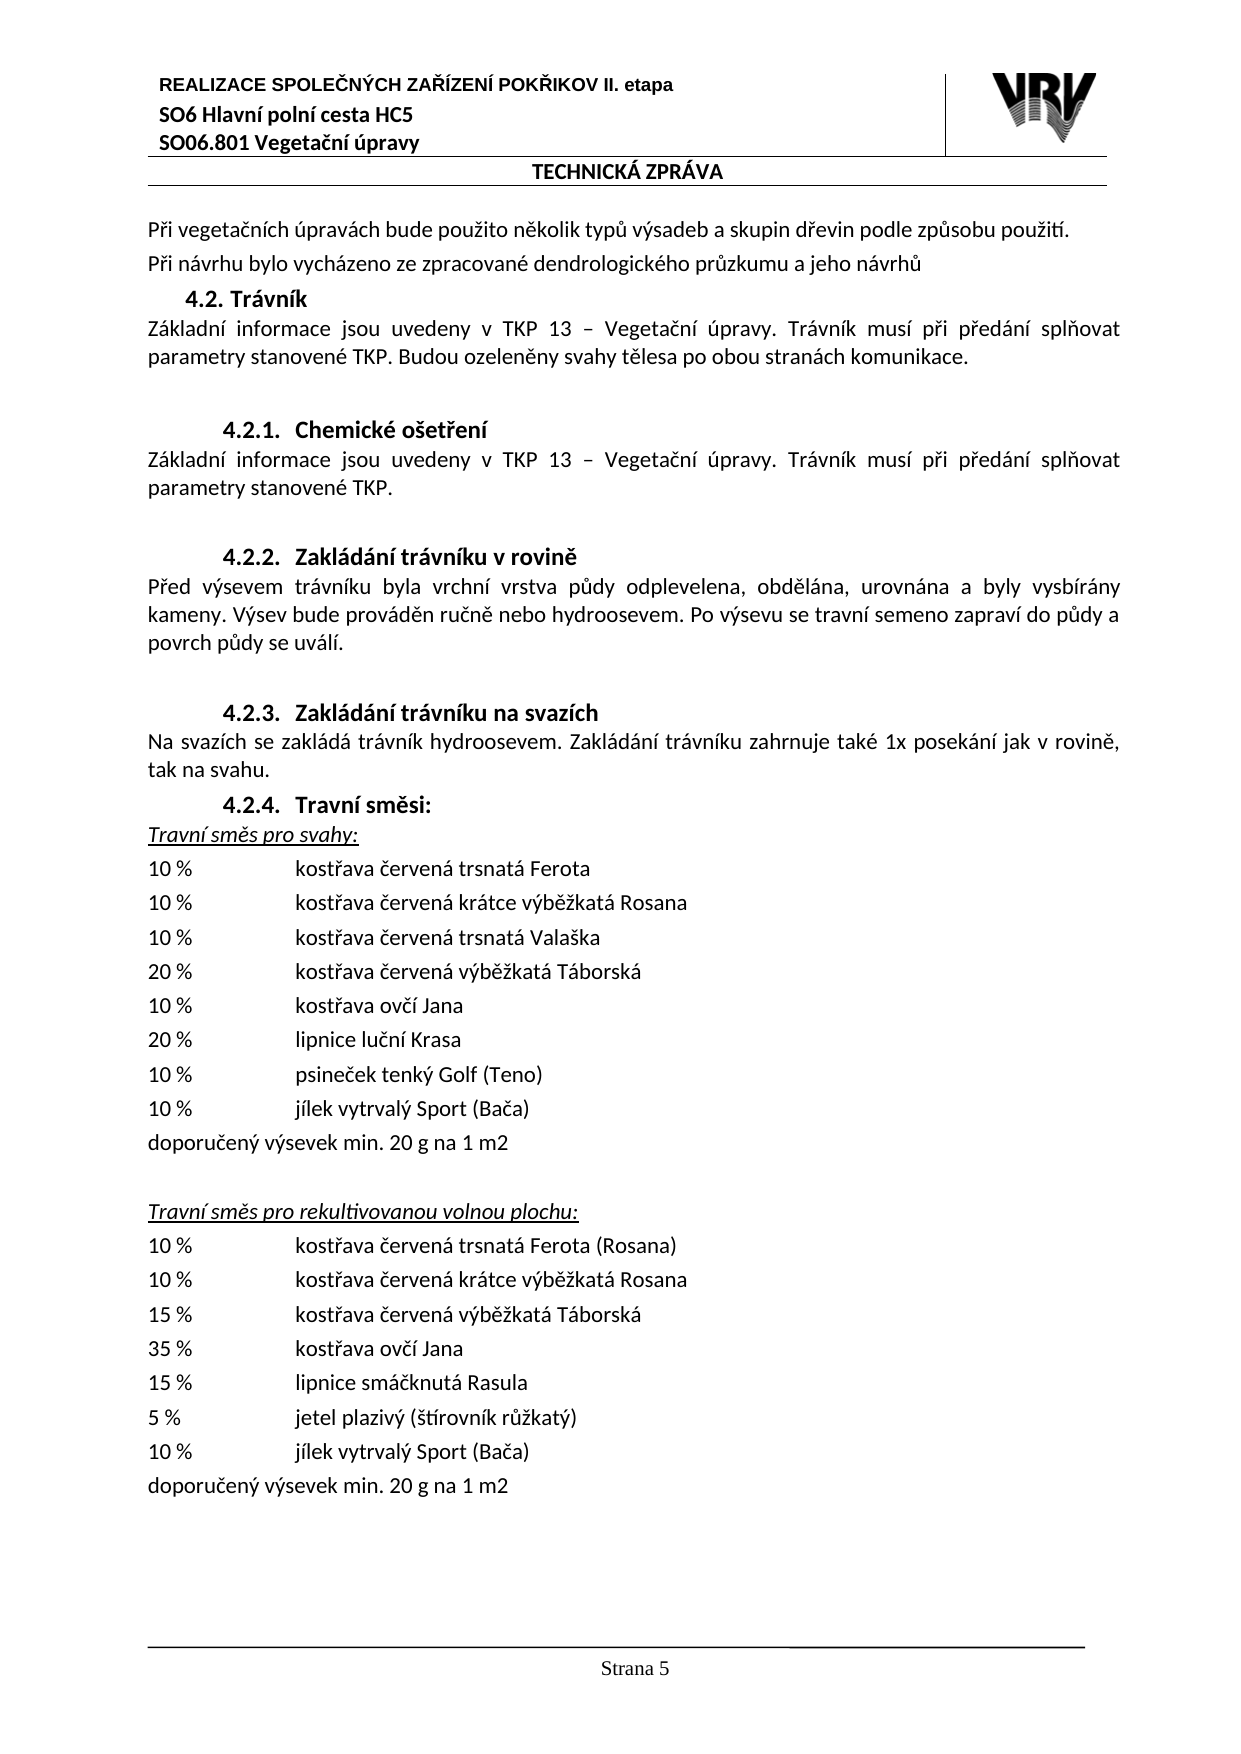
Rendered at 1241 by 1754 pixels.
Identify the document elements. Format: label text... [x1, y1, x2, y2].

text Základní informace jsou uvedeny v TKP 13 – Vegetační úpravy. Trávník musí při předání splňovat parametry stanovené TKP. Budou ozeleněny svahy tělesa po obou stranách komunikace. [148, 314, 1122, 370]
text 10 % kostřava červená trsnatá Valaška [148, 923, 1122, 951]
text 10 % jílek vytrvalý Sport (Bača) [148, 1437, 1122, 1465]
picture [992, 73, 1097, 143]
text 10 % kostřava ovčí Jana [148, 991, 1122, 1019]
text 5 % jetel plazivý (štírovník růžkatý) [148, 1403, 1122, 1431]
text 10 % kostřava červená krátce výběžkatá Rosana [148, 888, 1122, 917]
text 35 % kostřava ovčí Jana [148, 1334, 1122, 1362]
text 15 % lipnice smáčknutá Rasula [148, 1368, 1122, 1396]
text Při vegetačních úpravách bude použito několik typů výsadeb a skupin dřevin podle způsobu použití. [148, 215, 1122, 243]
text 10 % kostřava červená trsnatá Ferota [148, 854, 1122, 882]
subtitle Trávník [185, 283, 1122, 314]
text doporučený výsevek min. 20 g na 1 m2 [148, 1128, 1122, 1156]
text Základní informace jsou uvedeny v TKP 13 – Vegetační úpravy. Trávník musí při předání splňovat parametry stanovené TKP. [148, 445, 1122, 501]
text 10 % jílek vytrvalý Sport (Bača) [148, 1094, 1122, 1122]
text Travní směs pro rekultivovanou volnou plochu: [148, 1197, 1122, 1225]
text 20 % lipnice luční Krasa [148, 1026, 1122, 1054]
text Při návrhu bylo vycházeno ze zpracované dendrologického průzkumu a jeho návrhů [148, 249, 1122, 277]
subtitle Travní směsi: [223, 789, 1122, 820]
text 10 % psineček tenký Golf (Teno) [148, 1060, 1122, 1088]
text doporučený výsevek min. 20 g na 1 m2 [148, 1471, 1122, 1499]
subtitle Zakládání trávníku na svazích [223, 697, 1122, 727]
text Na svazích se zakládá trávník hydroosevem. Zakládání trávníku zahrnuje také 1x posekání jak v rovině, tak na svahu. [148, 727, 1122, 783]
text 10 % kostřava červená krátce výběžkatá Rosana [148, 1266, 1122, 1293]
text 15 % kostřava červená výběžkatá Táborská [148, 1300, 1122, 1328]
text Travní směs pro svahy: [148, 820, 1122, 848]
text 20 % kostřava červená výběžkatá Táborská [148, 957, 1122, 985]
text Před výsevem trávníku byla vrchní vrstva půdy odplevelena, obdělána, urovnána a byly vysbírány kameny. Výsev bude prováděn ručně nebo hydroosevem. Po výsevu se travní semeno zapraví do půdy a povrch půdy se uválí. [148, 572, 1122, 656]
subtitle Chemické ošetření [223, 414, 1122, 445]
text 10 % kostřava červená trsnatá Ferota (Rosana) [148, 1231, 1122, 1259]
subtitle Zakládání trávníku v rovině [223, 542, 1122, 572]
